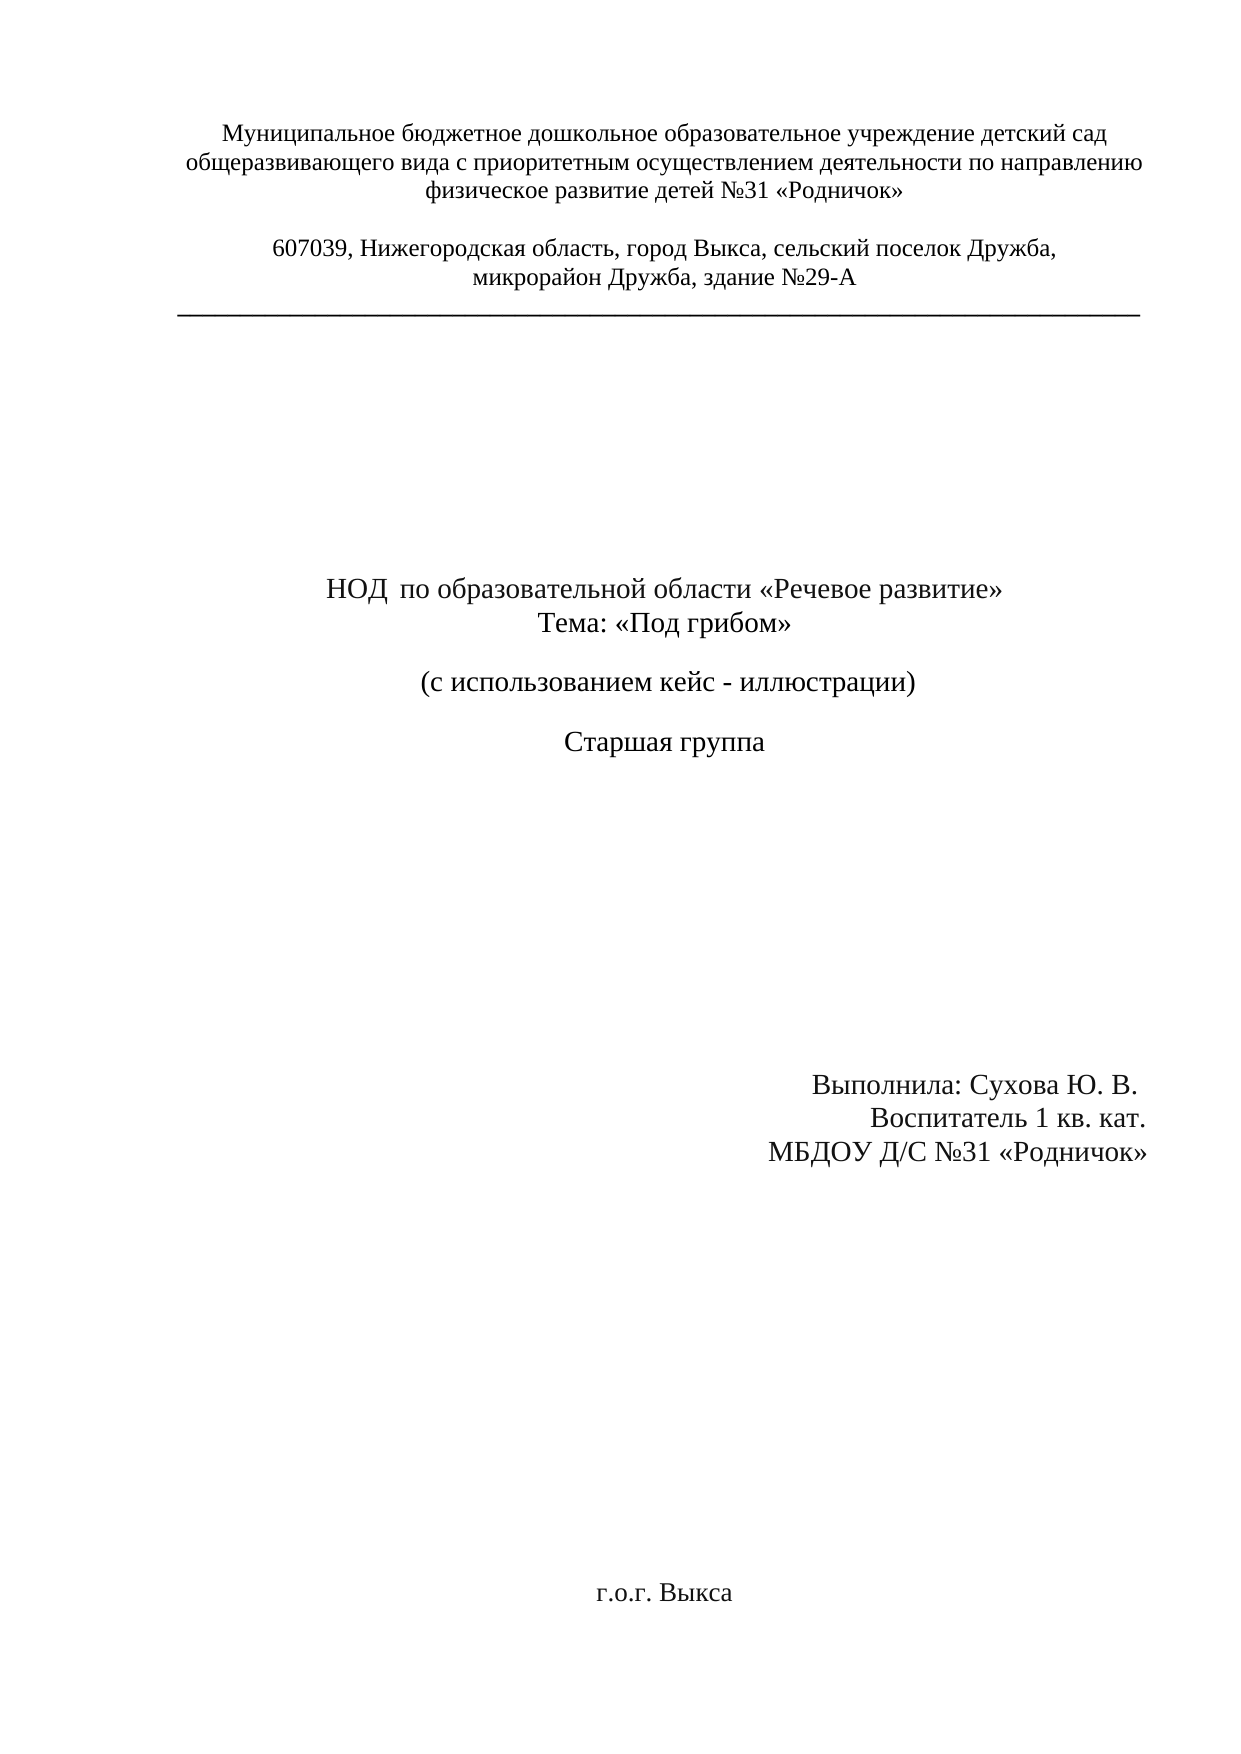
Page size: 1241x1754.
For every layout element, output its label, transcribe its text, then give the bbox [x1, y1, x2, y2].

text Старшая группа [177, 724, 1152, 757]
text МБДОУ Д/С №31 «Родничок» [177, 1134, 1152, 1167]
text Воспитатель 1 кв. кат. [177, 1100, 1152, 1134]
text общеразвивающего вида с приоритетным осуществлением деятельности по направлению физическое развитие детей №31 «Родничок» [177, 147, 1152, 204]
text Выполнила: Сухова Ю. В. [177, 1067, 1152, 1100]
text Муниципальное бюджетное дошкольное образовательное учреждение детский сад [177, 118, 1152, 147]
text микрорайон Дружба, здание №29-А [177, 262, 1152, 291]
text Тема: «Под грибом» [177, 605, 1152, 639]
text 607039, Нижегородская область, город Выкса, сельский поселок Дружба, [177, 233, 1152, 262]
text г.о.г. Выкса [177, 1576, 1152, 1607]
text _____________________________________________________________________________ [177, 291, 1152, 319]
text НОД по образовательной области «Речевое развитие» [177, 572, 1152, 605]
text (с использованием кейс - иллюстрации) [177, 664, 1152, 698]
